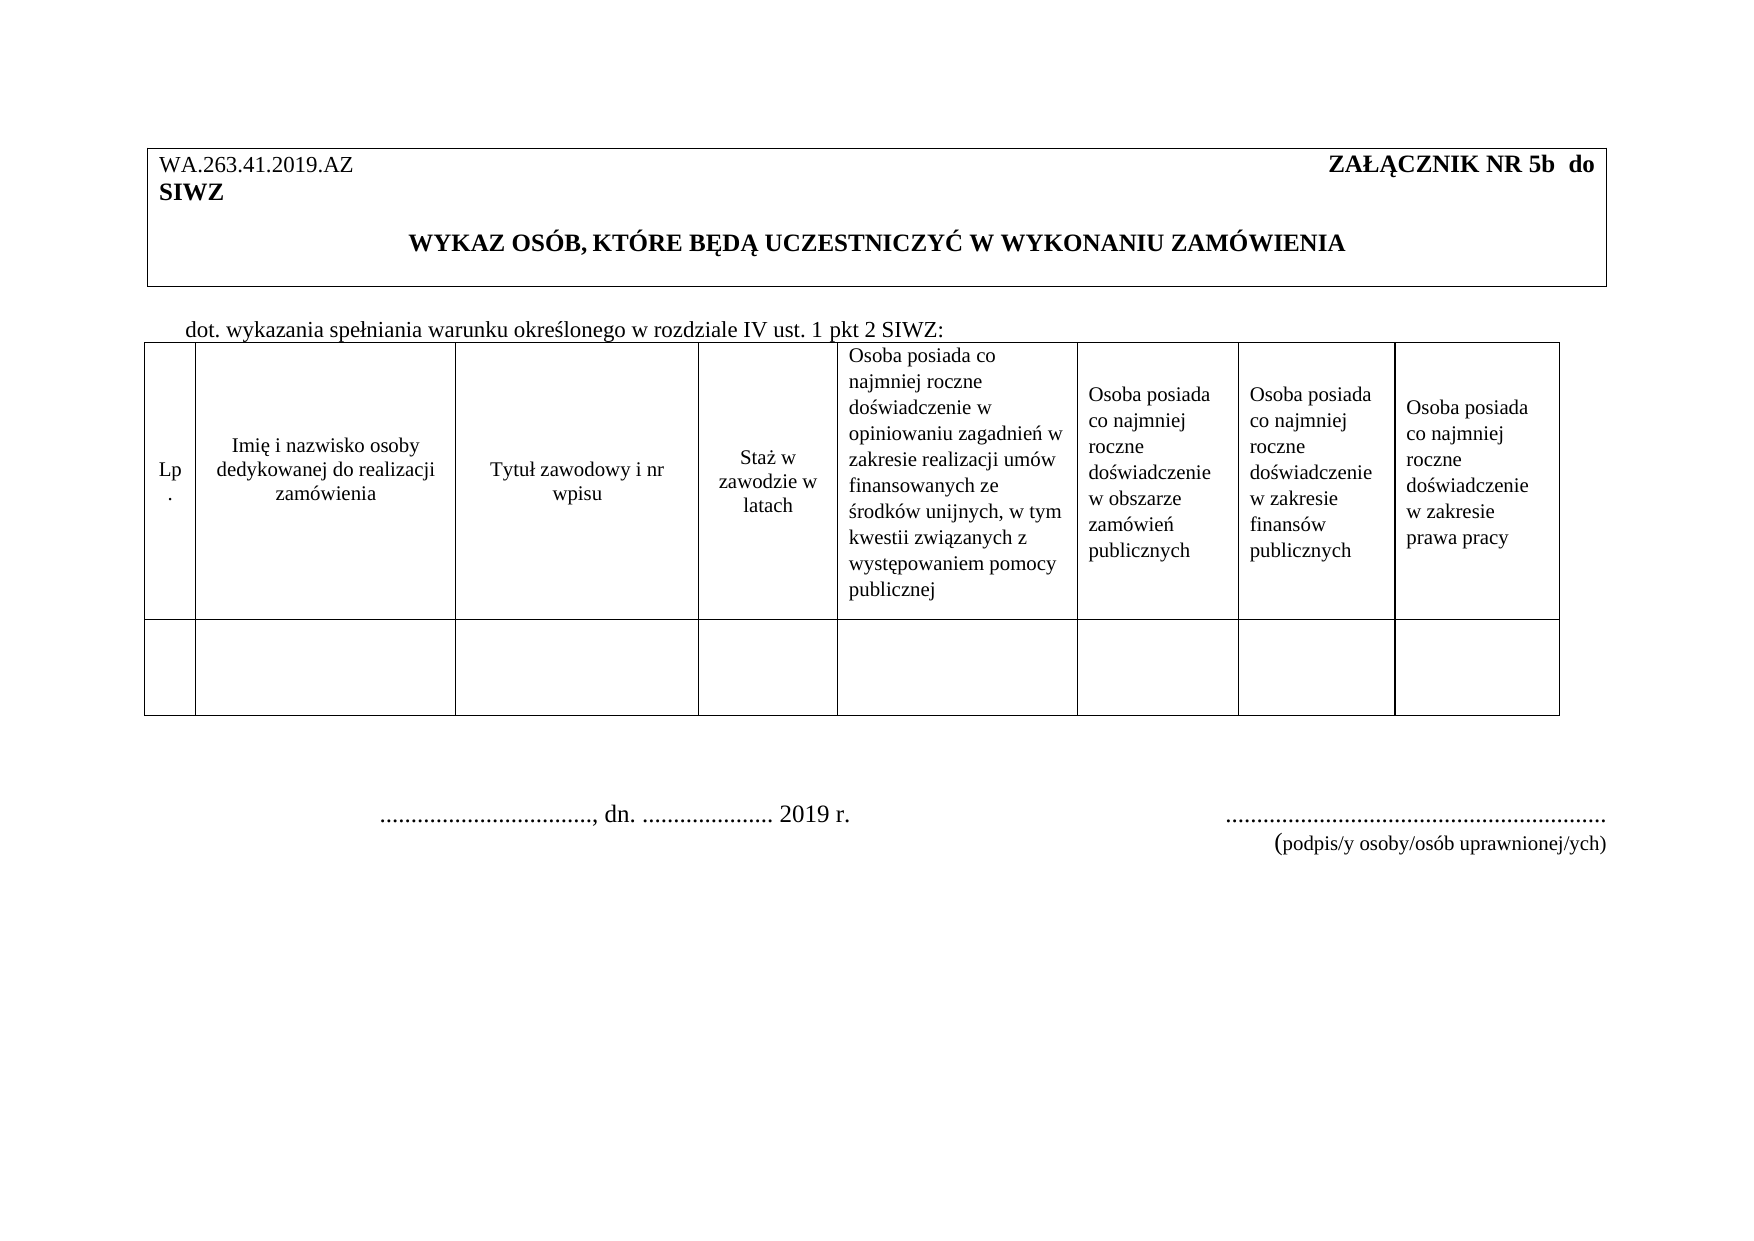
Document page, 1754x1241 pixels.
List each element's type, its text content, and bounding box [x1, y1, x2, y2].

table_header Osoba posiada co najmniej roczne doświadczenie w zakresie finansów publicznych [1239, 343, 1394, 619]
table_header Tytuł zawodowy i nr wpisu [456, 343, 698, 619]
table_cell [1396, 620, 1559, 715]
table_cell [145, 620, 195, 715]
table_header Lp. [145, 343, 195, 619]
table_cell Wykaz OSÓB, które będą uczestniczyć w wykonaniu zamówienia [148, 228, 1606, 286]
table_cell [456, 620, 698, 715]
table_cell [1078, 620, 1238, 715]
table_header WA.263.41.2019.AZ ZAŁĄCZNIK NR 5b do SIWZ [148, 149, 1606, 228]
table_header Osoba posiada co najmniej roczne doświadczenie w obszarze zamówień publicznych [1078, 343, 1238, 619]
text (podpis/y osoby/osób uprawnionej/ych) [664, 827, 1606, 856]
table_cell [838, 620, 1077, 715]
table_header Imię i nazwisko osoby dedykowanej do realizacji zamówienia [196, 343, 455, 619]
text dot. wykazania spełniania warunku określonego w rozdziale IV ust. 1 pkt 2 SIWZ: [185, 316, 1606, 342]
table_cell [196, 620, 455, 715]
table_cell [699, 620, 837, 715]
table_cell [1239, 620, 1394, 715]
table_header Staż w zawodzie w latach [699, 343, 837, 619]
table_header Osoba posiada co najmniej roczne doświadczenie w zakresie prawa pracy [1396, 343, 1559, 619]
table_header Osoba posiada co najmniej roczne doświadczenie w opiniowaniu zagadnień w zakresie realizacji umów finansowanych ze środków unijnych, w tym kwestii związanych z występowaniem pomocy publicznej [838, 343, 1077, 619]
text .................................., dn. ..................... 2019 r. ............................................................. [148, 802, 1606, 827]
